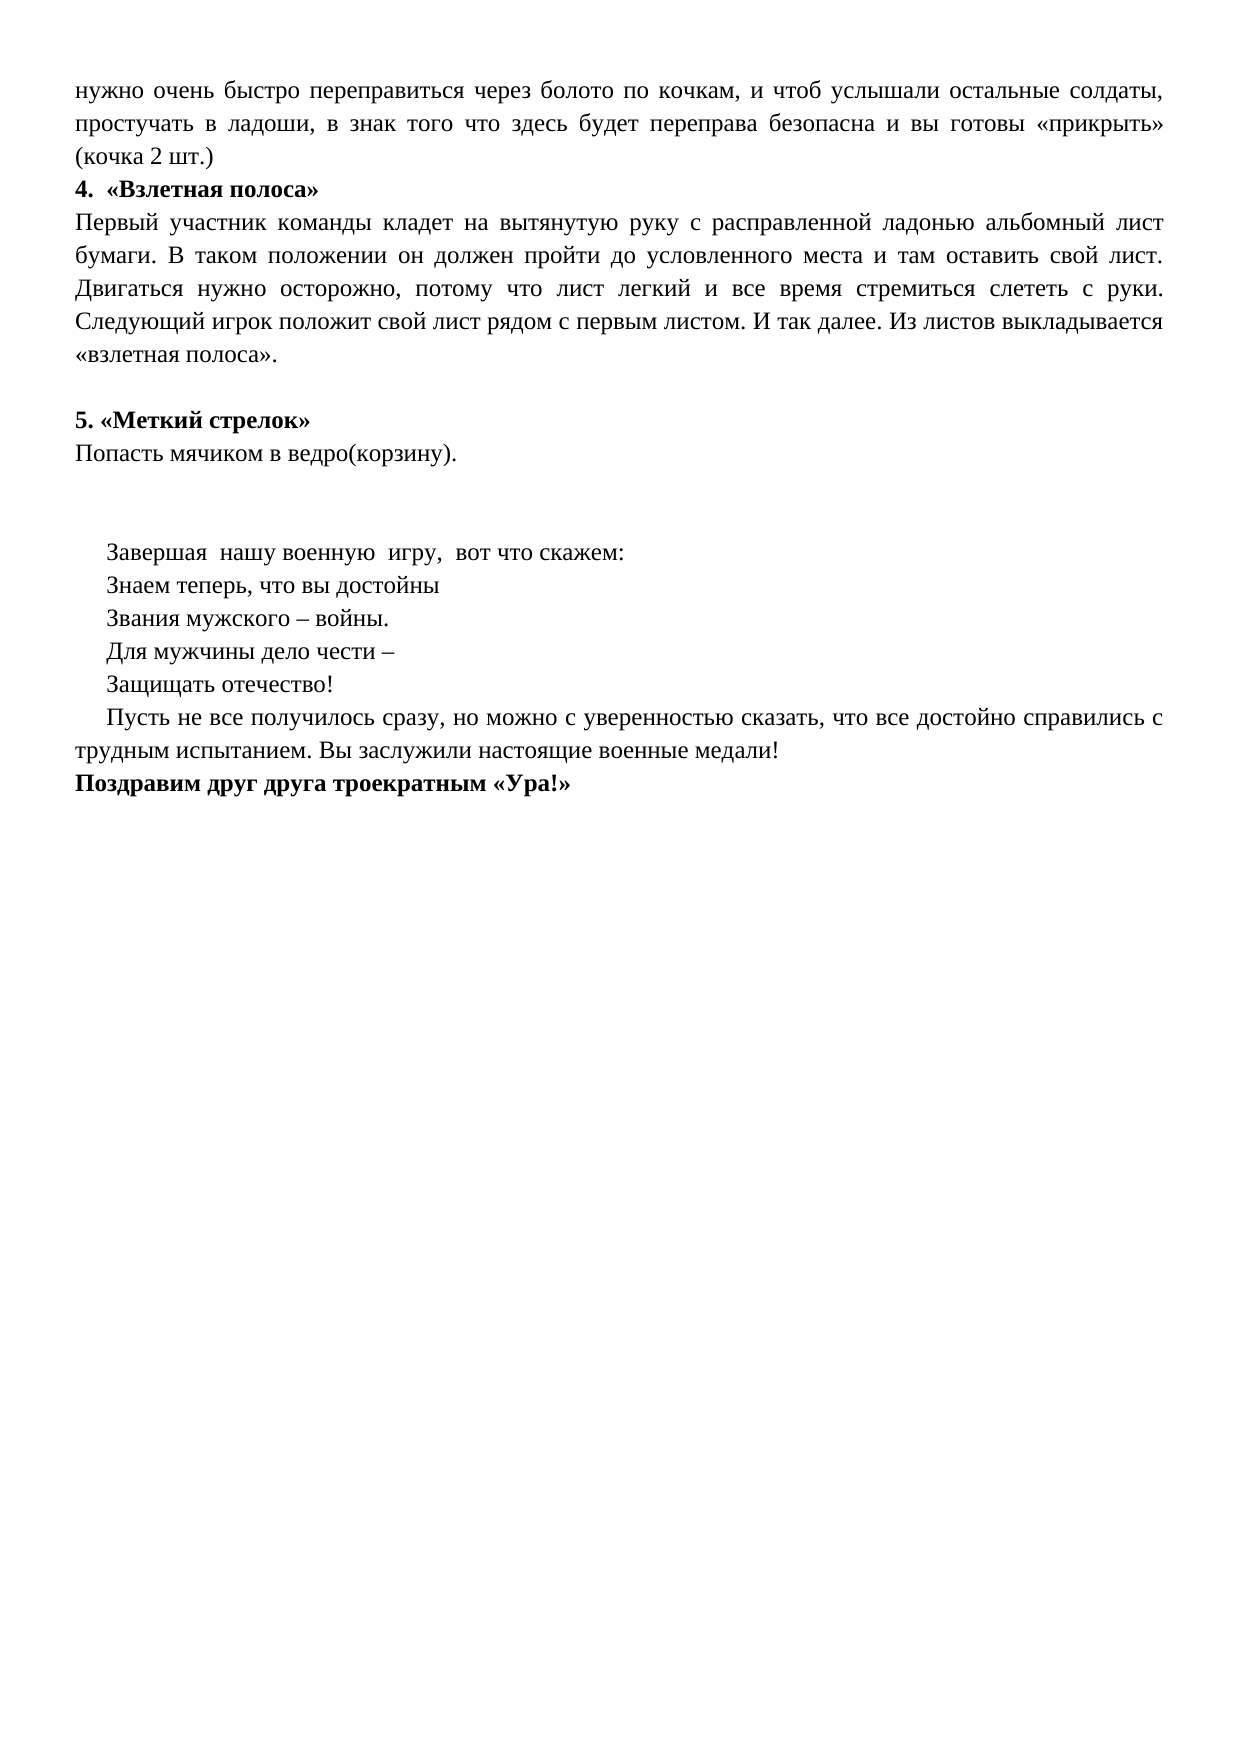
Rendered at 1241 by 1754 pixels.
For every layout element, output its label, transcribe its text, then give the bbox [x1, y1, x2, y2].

text Для мужчины дело чести – [75, 636, 1165, 665]
text 4. «Взлетная полоса» [75, 174, 1165, 203]
text Знаем теперь, что вы достойны [75, 570, 1165, 599]
text Попасть мячиком в ведро(корзину). [75, 438, 1165, 467]
text Защищать отечество! [75, 669, 1165, 698]
text Пусть не все получилось сразу, но можно с уверенностью сказать, что все достойно справились с трудным испытанием. Вы заслужили настоящие военные медали! [75, 702, 1165, 764]
text Звания мужского – войны. [75, 603, 1165, 632]
text Первый участник команды кладет на вытянутую руку с расправленной ладонью альбомный лист бумаги. В таком положении он должен пройти до условленного места и там оставить свой лист. Двигаться нужно осторожно, потому что лист легкий и все время стремиться слететь с руки. Следующий игрок положит свой лист рядом с первым листом. И так далее. Из листов выкладывается «взлетная полоса». [75, 207, 1165, 368]
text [75, 75, 1165, 170]
text Поздравим друг друга троекратным «Ура!» [75, 768, 1165, 797]
text Завершая нашу военную игру, вот что скажем: [75, 537, 1165, 566]
text 5. «Меткий стрелок» [75, 405, 1165, 434]
